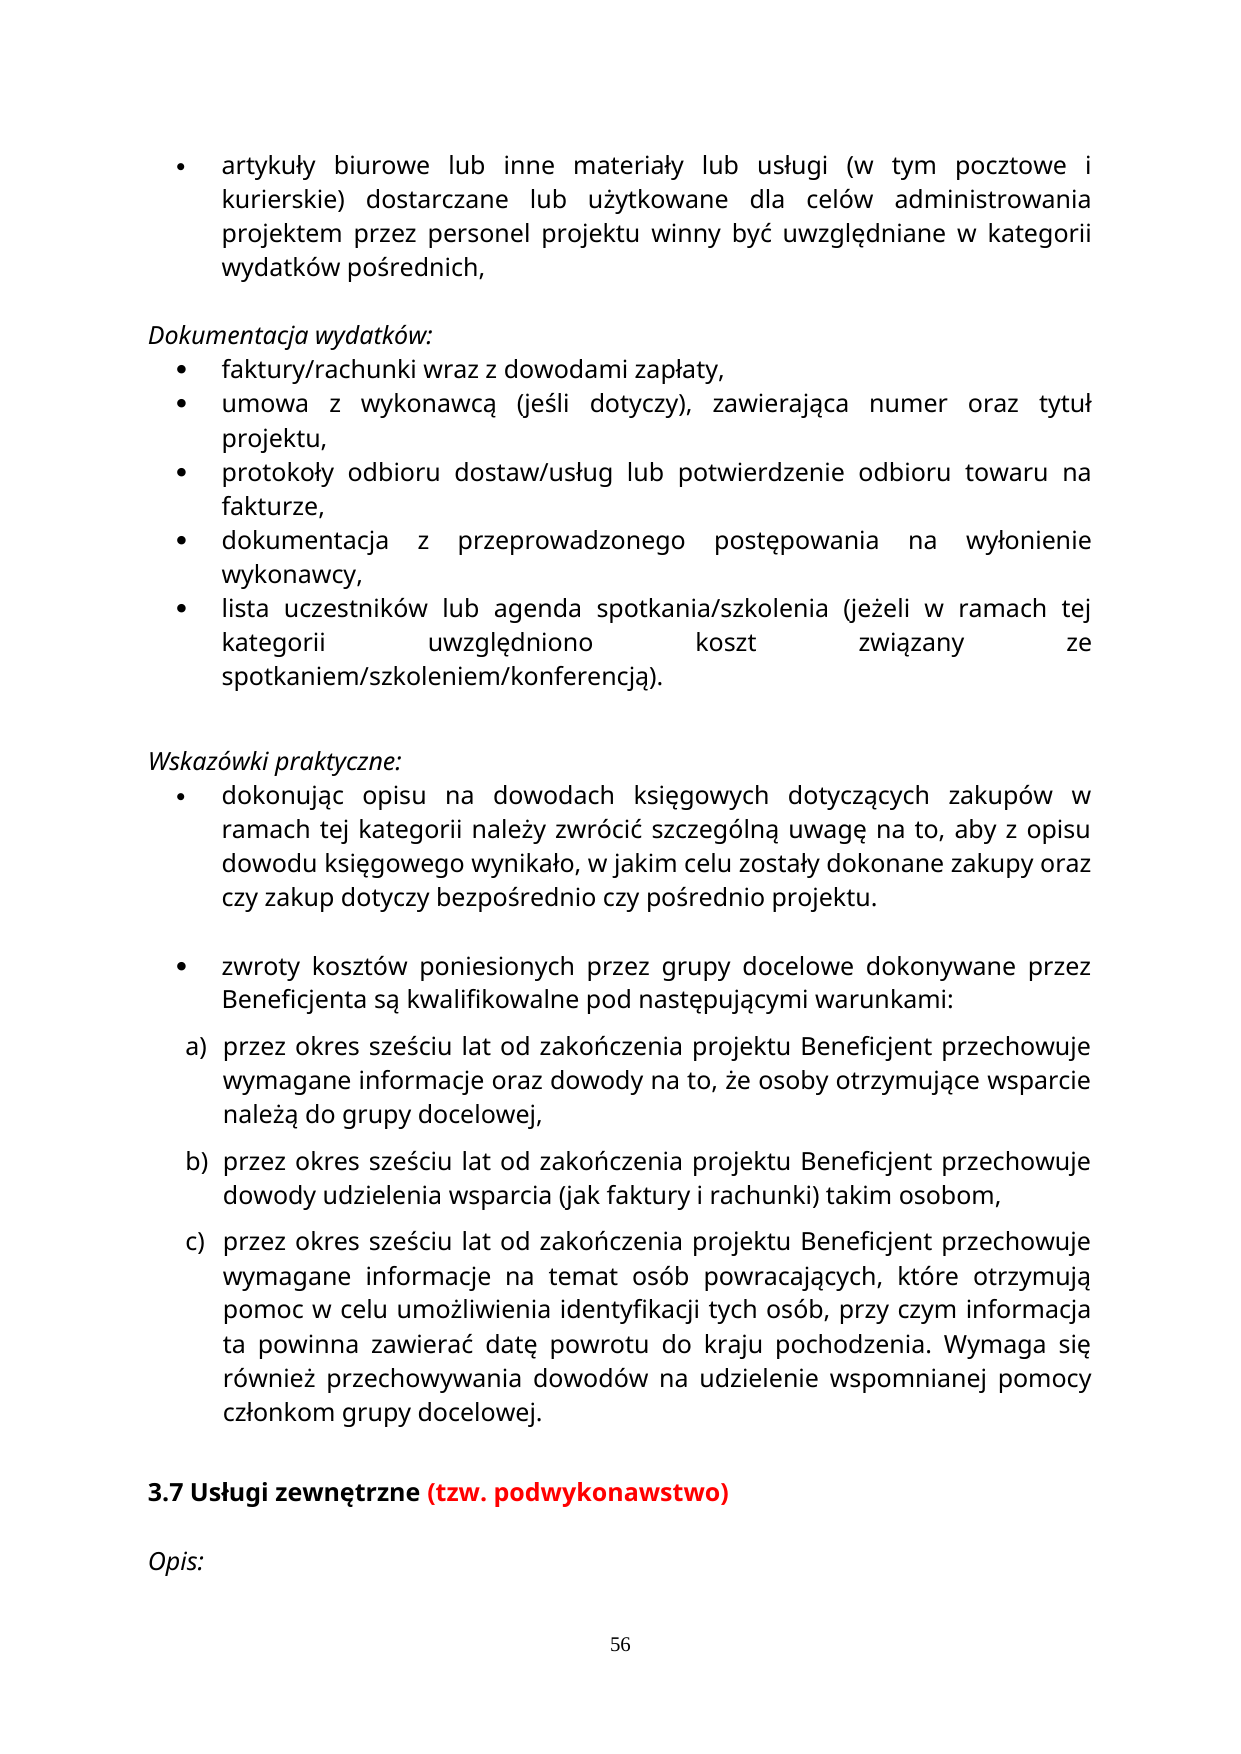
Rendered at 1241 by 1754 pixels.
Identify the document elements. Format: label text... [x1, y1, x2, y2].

list artykuły biurowe lub inne materiały lub usługi (w tym pocztowe i kurierskie) dostarczane lub użytkowane dla celów administrowania projektem przez personel projektu winny być uwzględniane w kategorii wydatków pośrednich, [177, 148, 1092, 284]
list przez okres sześciu lat od zakończenia projektu Beneficjent przechowuje wymagane informacje oraz dowody na to, że osoby otrzymujące wsparcie należą do grupy docelowej, [185, 1029, 1092, 1131]
list przez okres sześciu lat od zakończenia projektu Beneficjent przechowuje wymagane informacje na temat osób powracających, które otrzymują pomoc w celu umożliwienia identyfikacji tych osób, przy czym informacja ta powinna zawierać datę powrotu do kraju pochodzenia. Wymaga się również przechowywania dowodów na udzielenie wspomnianej pomocy członkom grupy docelowej. [185, 1224, 1092, 1428]
list dokumentacja z przeprowadzonego postępowania na wyłonienie wykonawcy, [177, 522, 1092, 591]
list dokonując opisu na dowodach księgowych dotyczących zakupów w ramach tej kategorii należy zwrócić szczególną uwagę na to, aby z opisu dowodu księgowego wynikało, w jakim celu zostały dokonane zakupy oraz czy zakup dotyczy bezpośrednio czy pośrednio projektu. [177, 778, 1092, 914]
subtitle 3.7 Usługi zewnętrzne (tzw. podwykonawstwo) [148, 1475, 1092, 1509]
list przez okres sześciu lat od zakończenia projektu Beneficjent przechowuje dowody udzielenia wsparcia (jak faktury i rachunki) takim osobom, [185, 1143, 1092, 1212]
text Wskazówki praktyczne: [148, 744, 1092, 778]
list umowa z wykonawcą (jeśli dotyczy), zawierająca numer oraz tytuł projektu, [177, 386, 1092, 454]
text Opis: [148, 1543, 1092, 1577]
list zwroty kosztów poniesionych przez grupy docelowe dokonywane przez Beneficjenta są kwalifikowalne pod następującymi warunkami: [177, 948, 1092, 1016]
list protokoły odbioru dostaw/usług lub potwierdzenie odbioru towaru na fakturze, [177, 454, 1092, 522]
list lista uczestników lub agenda spotkania/szkolenia (jeżeli w ramach tej kategorii uwzględniono koszt związany ze spotkaniem/szkoleniem/konferencją). [177, 591, 1092, 693]
text Dokumentacja wydatków: [148, 318, 1092, 352]
list faktury/rachunki wraz z dowodami zapłaty, [177, 352, 1092, 386]
